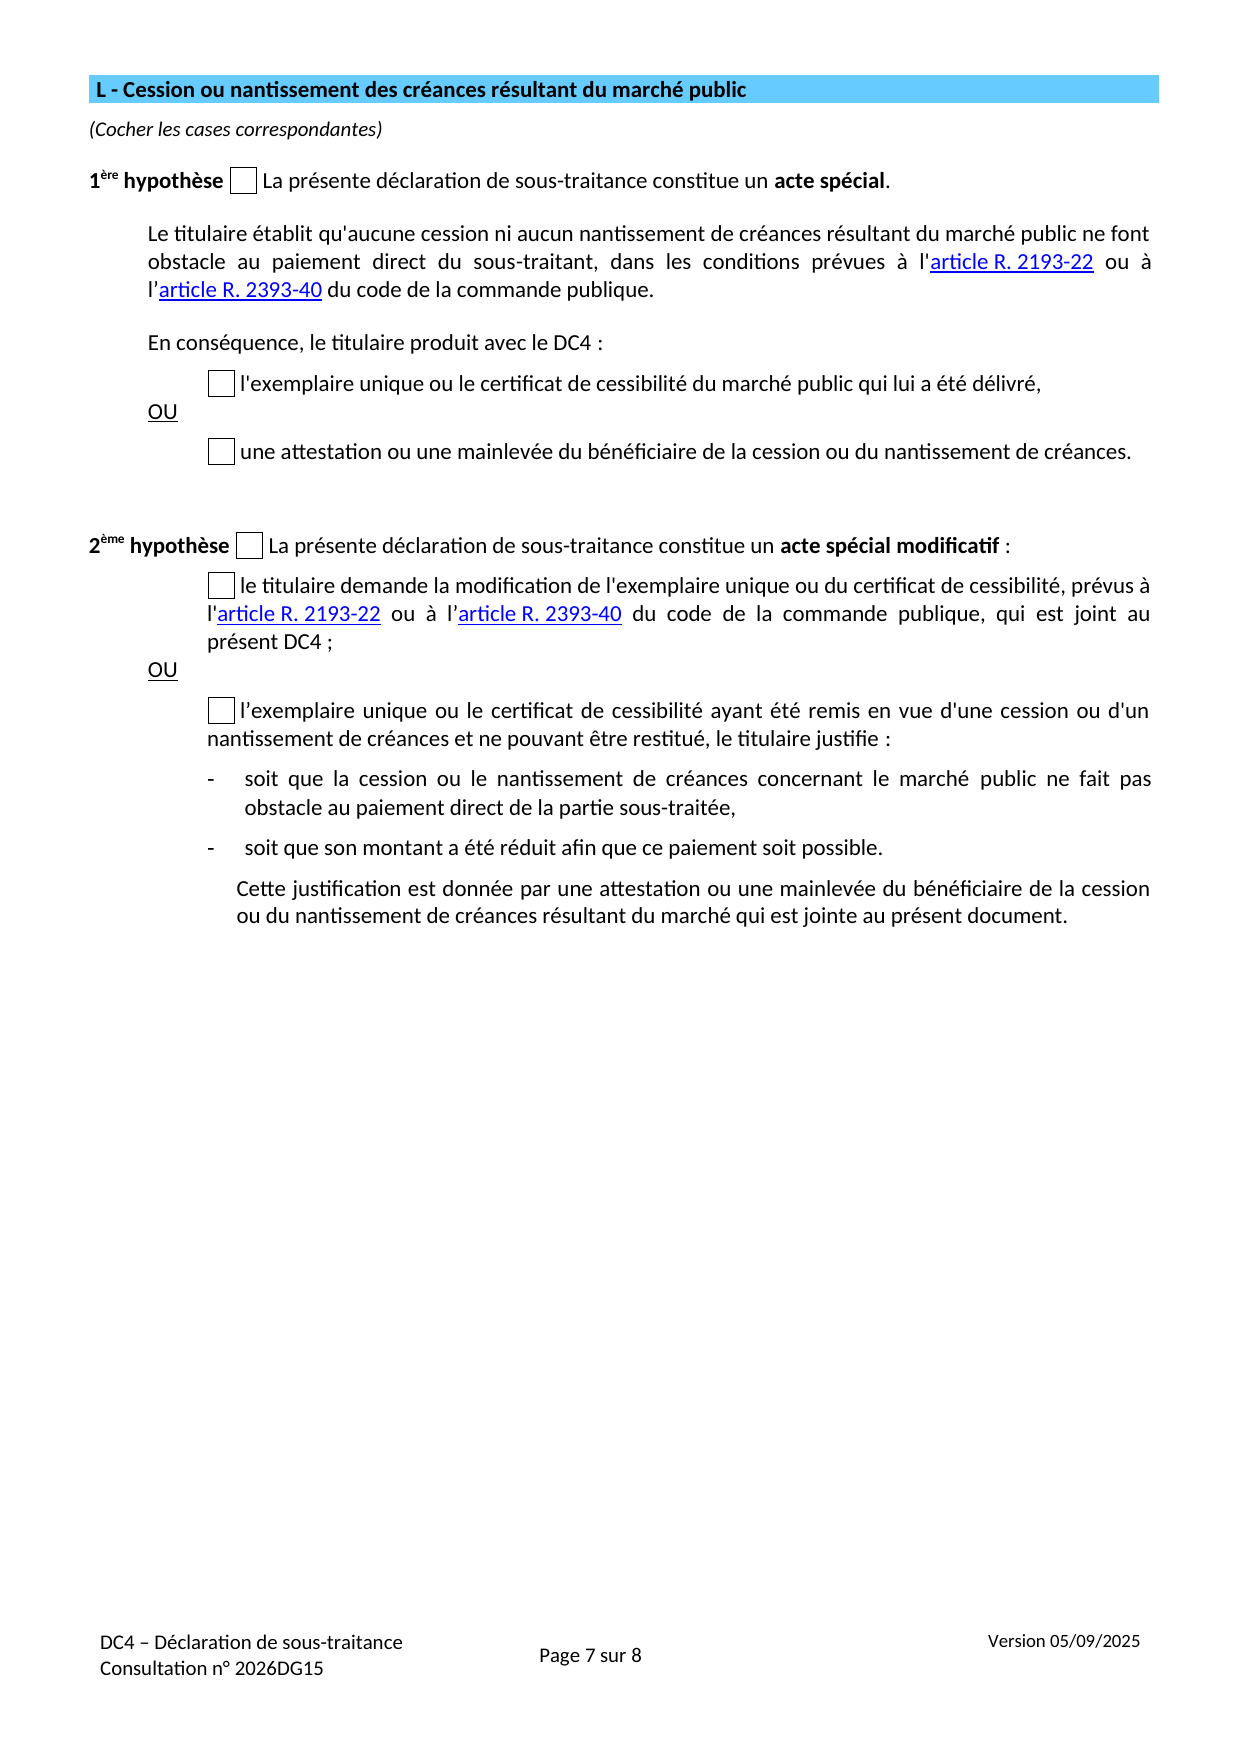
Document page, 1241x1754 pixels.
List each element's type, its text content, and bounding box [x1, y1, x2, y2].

text (Cocher les cases correspondantes) [89, 116, 1152, 141]
text une attestation ou une mainlevée du bénéficiaire de la cession ou du nantissement de créances. [207, 437, 1152, 465]
text OU [148, 656, 1152, 683]
text Cette justification est donnée par une attestation ou une mainlevée du bénéficiaire de la cession ou du nantissement de créances résultant du marché qui est jointe au présent document. [236, 874, 1152, 930]
list soit que la cession ou le nantissement de créances concernant le marché public ne fait pas obstacle au paiement direct de la partie sous-traitée, [207, 764, 1152, 821]
text le titulaire demande la modification de l'exemplaire unique ou du certificat de cessibilité, prévus à l'article R. 2193-22 ou à l’article R. 2393-40 du code de la commande publique, qui est joint au présent DC4 ; [207, 571, 1152, 656]
text En conséquence, le titulaire produit avec le DC4 : [148, 328, 1152, 356]
text OU [148, 397, 1152, 425]
text Le titulaire établit qu'aucune cession ni aucun nantissement de créances résultant du marché public ne font obstacle au paiement direct du sous-traitant, dans les conditions prévues à l'article R. 2193-22 ou à l’article R. 2393-40 du code de la commande publique. [148, 219, 1152, 303]
list soit que son montant a été réduit afin que ce paiement soit possible. [207, 833, 1152, 861]
text l'exemplaire unique ou le certificat de cessibilité du marché public qui lui a été délivré, [207, 369, 1152, 397]
text 2ème hypothèse La présente déclaration de sous-traitance constitue un acte spécial modificatif : [89, 531, 1152, 559]
text l’exemplaire unique ou le certificat de cessibilité ayant été remis en vue d'une cession ou d'un nantissement de créances et ne pouvant être restitué, le titulaire justifie : [207, 696, 1152, 752]
table_header L - Cession ou nantissement des créances résultant du marché public [89, 75, 1159, 103]
text 1ère hypothèse La présente déclaration de sous-traitance constitue un acte spécial. [89, 166, 1152, 194]
